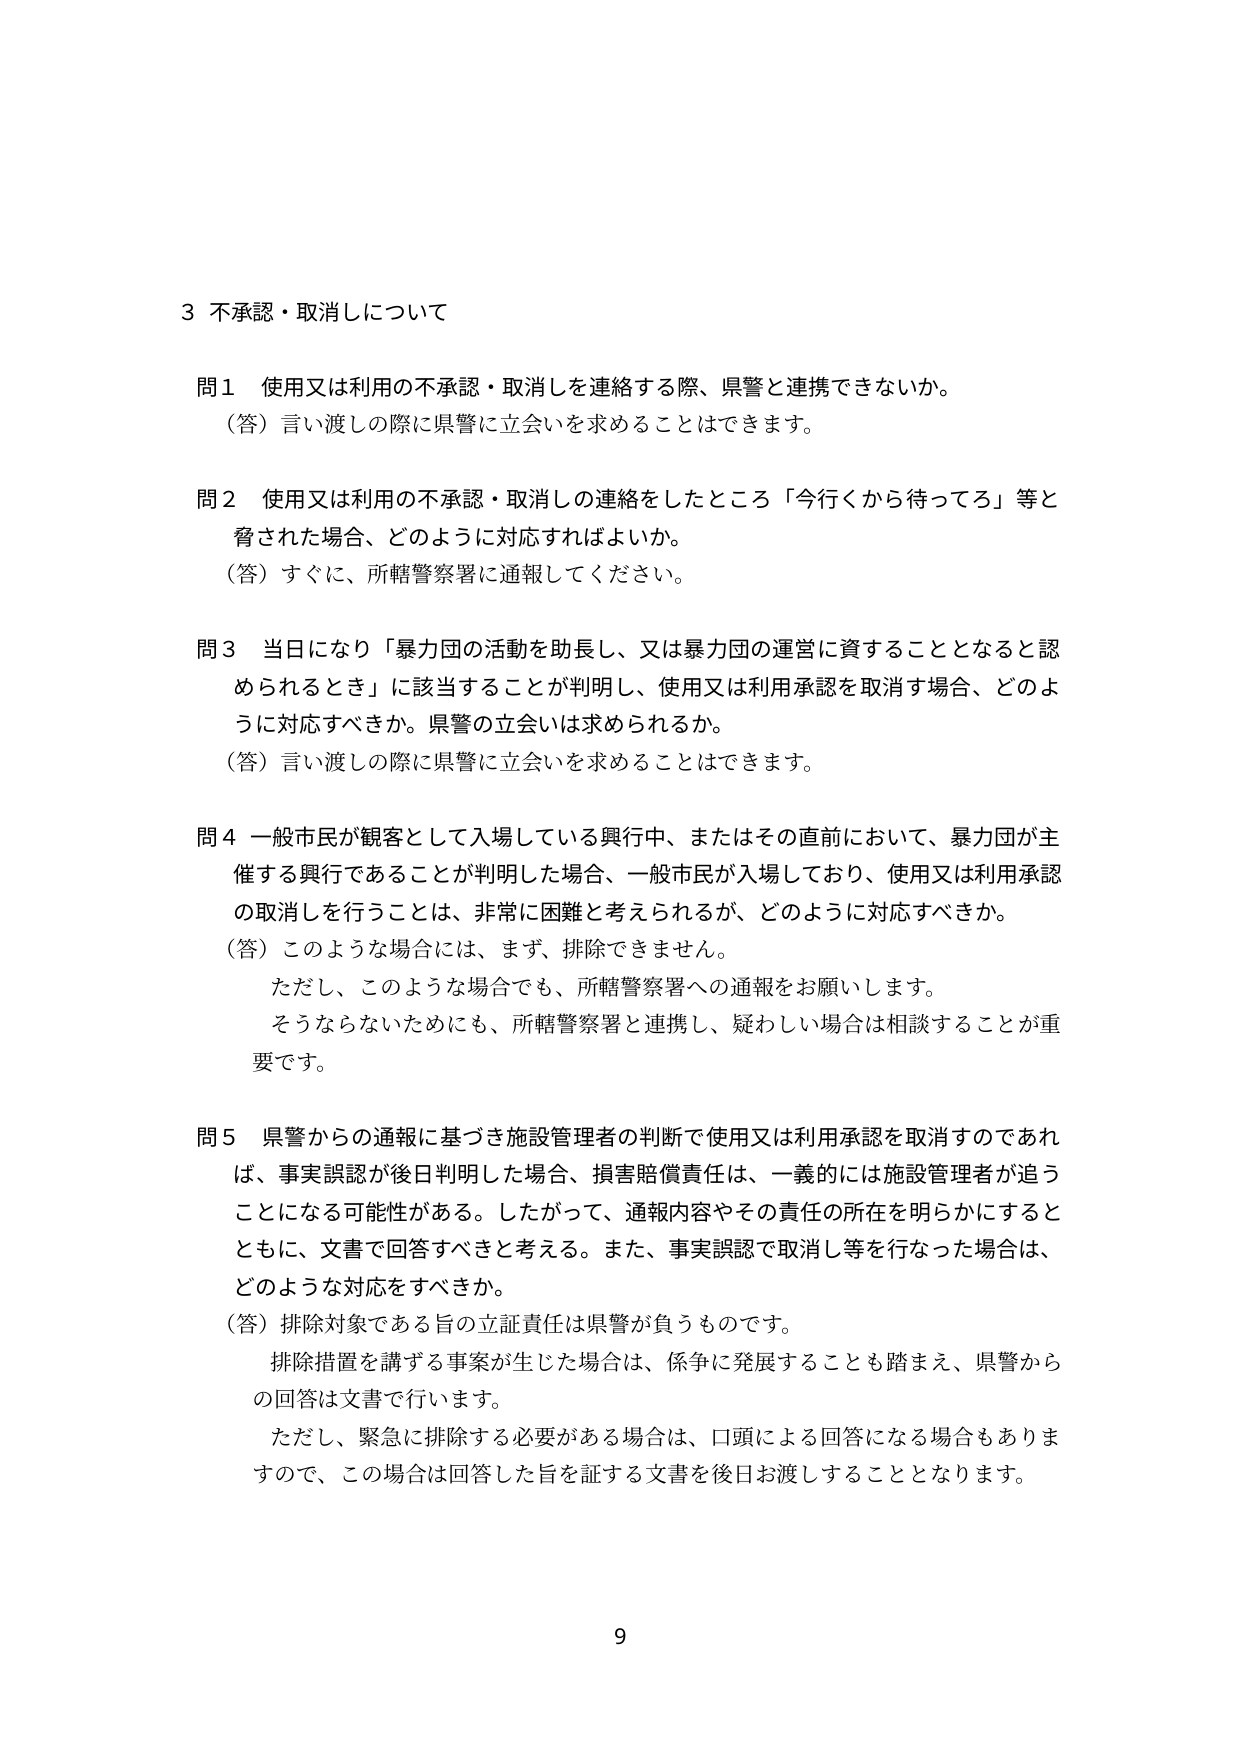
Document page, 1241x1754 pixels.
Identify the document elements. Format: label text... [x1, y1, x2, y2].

text （答）このような場合には、まず、排除できません。 [214, 929, 1063, 967]
text 問３ 当日になり「暴力団の活動を助長し、又は暴力団の運営に資することとなると認められるとき」に該当することが判明し、使用又は利用承認を取消す場合、どのように対応すべきか。県警の立会いは求められるか。 [196, 629, 1063, 742]
text （答）すぐに、所轄警察署に通報してください。 [214, 554, 1063, 592]
text 排除措置を講ずる事案が生じた場合は、係争に発展することも踏まえ、県警からの回答は文書で行います。 [252, 1342, 1063, 1417]
text そうならないためにも、所轄警察署と連携し、疑わしい場合は相談することが重要です。 [252, 1004, 1063, 1079]
text ３ 不承認・取消しについて [177, 292, 1063, 329]
text 問５ 県警からの通報に基づき施設管理者の判断で使用又は利用承認を取消すのであれば、事実誤認が後日判明した場合、損害賠償責任は、一義的には施設管理者が追うことになる可能性がある。したがって、通報内容やその責任の所在を明らかにするとともに、文書で回答すべきと考える。また、事実誤認で取消し等を行なった場合は、どのような対応をすべきか。 [196, 1117, 1063, 1304]
text 問４ 一般市民が観客として入場している興行中、またはその直前において、暴力団が主催する興行であることが判明した場合、一般市民が入場しており、使用又は利用承認の取消しを行うことは、非常に困難と考えられるが、どのように対応すべきか。 [196, 817, 1063, 929]
text （答）排除対象である旨の立証責任は県警が負うものです。 [214, 1304, 1063, 1342]
text ただし、緊急に排除する必要がある場合は、口頭による回答になる場合もありますので、この場合は回答した旨を証する文書を後日お渡しすることとなります。 [252, 1417, 1063, 1492]
text ただし、このような場合でも、所轄警察署への通報をお願いします。 [252, 967, 1063, 1004]
text （答）言い渡しの際に県警に立会いを求めることはできます。 [214, 742, 1063, 779]
text 問２ 使用又は利用の不承認・取消しの連絡をしたところ「今行くから待ってろ」等と脅された場合、どのように対応すればよいか。 [196, 479, 1063, 554]
text （答）言い渡しの際に県警に立会いを求めることはできます。 [214, 404, 1063, 442]
text 問１ 使用又は利用の不承認・取消しを連絡する際、県警と連携できないか。 [196, 367, 1063, 404]
